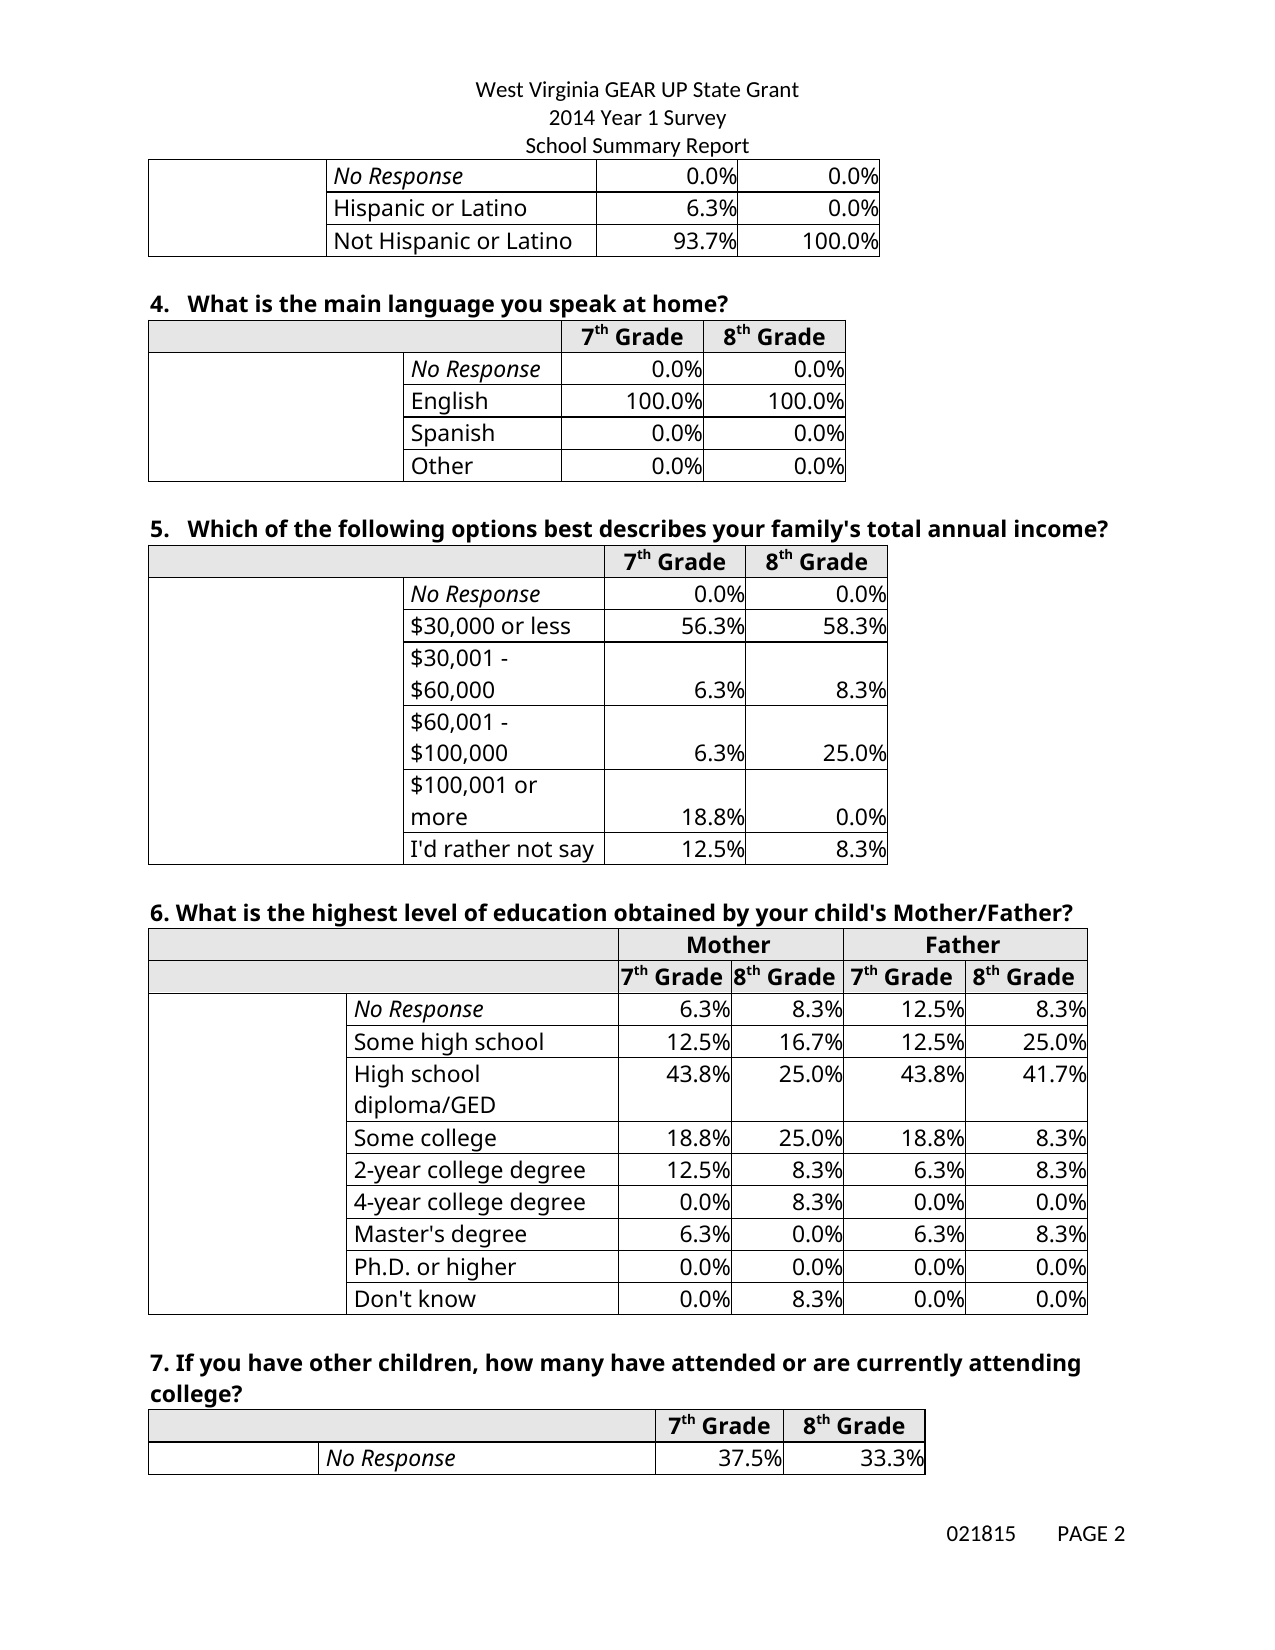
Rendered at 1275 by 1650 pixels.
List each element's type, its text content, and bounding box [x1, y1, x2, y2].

table_cell No Response [319, 1443, 655, 1474]
table_cell 0.0% [844, 1251, 965, 1282]
table_cell 0.0% [966, 1283, 1087, 1314]
table_cell [149, 353, 403, 481]
table_cell 12.5% [619, 1154, 731, 1185]
table_cell 0.0% [562, 450, 703, 481]
table_cell Hispanic or Latino [327, 193, 596, 224]
table_cell 8.3% [966, 1122, 1087, 1153]
table_cell 18.8% [605, 770, 745, 832]
table_cell 6.3% [597, 193, 737, 224]
table_header 7th Grade [562, 321, 703, 352]
table_cell 0.0% [844, 1186, 965, 1217]
table_cell 0.0% [746, 578, 887, 609]
table_cell 8th Grade [966, 961, 1087, 992]
table_cell 0.0% [605, 578, 745, 609]
table_cell Master's degree [347, 1219, 618, 1250]
table_cell 7th Grade [619, 961, 731, 992]
table_cell 6.3% [844, 1154, 965, 1185]
table_cell 100.0% [562, 385, 703, 416]
table_cell 0.0% [704, 418, 845, 449]
table_cell 8.3% [966, 1219, 1087, 1250]
table_header [149, 929, 618, 960]
table_cell Some high school [347, 1026, 618, 1057]
table_cell 0.0% [619, 1283, 731, 1314]
table_cell 12.5% [844, 994, 965, 1025]
table_cell 6.3% [605, 706, 745, 768]
table_cell I'd rather not say [404, 833, 604, 864]
table_cell 0.0% [704, 450, 845, 481]
table_cell Other [404, 450, 561, 481]
table_cell 25.0% [732, 1122, 843, 1153]
table_cell No Response [327, 160, 596, 191]
table_cell 0.0% [966, 1186, 1087, 1217]
table_cell 0.0% [619, 1251, 731, 1282]
table_cell 100.0% [704, 385, 845, 416]
table_header 8th Grade [784, 1410, 924, 1441]
table_cell 0.0% [562, 353, 703, 384]
table_cell 2-year college degree [347, 1154, 618, 1185]
table_cell 8.3% [746, 833, 887, 864]
table_cell 8.3% [732, 1283, 843, 1314]
table_cell $30,000 or less [404, 610, 604, 641]
table_header Father [844, 929, 1087, 960]
table_cell 18.8% [844, 1122, 965, 1153]
table_cell 8th Grade [732, 961, 843, 992]
table_cell 0.0% [619, 1186, 731, 1217]
table_cell 0.0% [732, 1251, 843, 1282]
table_cell 7th Grade [844, 961, 965, 992]
table_cell 25.0% [966, 1026, 1087, 1057]
table_header [149, 1410, 655, 1441]
table_cell 0.0% [746, 770, 887, 832]
list Which of the following options best describes your family's total annual income? [150, 513, 1125, 544]
table_header 7th Grade [605, 546, 745, 577]
table_cell 0.0% [732, 1219, 843, 1250]
table_cell No Response [347, 994, 618, 1025]
table_cell 12.5% [605, 833, 745, 864]
table_cell Not Hispanic or Latino [327, 225, 596, 256]
table_cell [149, 994, 346, 1314]
table_cell [149, 961, 618, 992]
table_cell Spanish [404, 418, 561, 449]
table_cell 43.8% [619, 1058, 731, 1121]
table_cell High school diploma/GED [347, 1058, 618, 1121]
table_cell $30,001 - $60,000 [404, 643, 604, 705]
table_cell 100.0% [738, 225, 879, 256]
table_cell 0.0% [562, 418, 703, 449]
table_cell No Response [404, 578, 604, 609]
table_cell 25.0% [746, 706, 887, 768]
table_cell 16.7% [732, 1026, 843, 1057]
table_cell [149, 1443, 318, 1474]
table_cell 33.3% [784, 1443, 924, 1474]
table_header 7th Grade [656, 1410, 783, 1441]
table_cell 0.0% [738, 160, 879, 191]
table_cell 0.0% [844, 1283, 965, 1314]
table_cell English [404, 385, 561, 416]
table_cell Some college [347, 1122, 618, 1153]
table_cell 56.3% [605, 610, 745, 641]
table_header 8th Grade [704, 321, 845, 352]
table_cell 0.0% [966, 1251, 1087, 1282]
table_cell 6.3% [605, 643, 745, 705]
table_cell 8.3% [746, 643, 887, 705]
table_header [149, 546, 604, 577]
table_cell 25.0% [732, 1058, 843, 1121]
table_cell $100,001 or more [404, 770, 604, 832]
table_cell 8.3% [732, 1186, 843, 1217]
table_cell 12.5% [844, 1026, 965, 1057]
table_cell [149, 578, 403, 864]
table_header [149, 321, 561, 352]
table_cell 4-year college degree [347, 1186, 618, 1217]
table_cell 6.3% [619, 1219, 731, 1250]
table_cell 0.0% [704, 353, 845, 384]
table_header Mother [619, 929, 843, 960]
table_header 8th Grade [746, 546, 887, 577]
table_cell $60,001 - $100,000 [404, 706, 604, 768]
table_cell 0.0% [738, 193, 879, 224]
table_cell 18.8% [619, 1122, 731, 1153]
table_cell 0.0% [597, 160, 737, 191]
table_cell 8.3% [966, 1154, 1087, 1185]
table_cell Don't know [347, 1283, 618, 1314]
table_cell 8.3% [732, 994, 843, 1025]
table_cell 41.7% [966, 1058, 1087, 1121]
table_cell [149, 160, 326, 256]
table_cell 58.3% [746, 610, 887, 641]
table_cell 6.3% [844, 1219, 965, 1250]
text 6. What is the highest level of education obtained by your child's Mother/Father? [150, 897, 1125, 928]
table_cell Ph.D. or higher [347, 1251, 618, 1282]
text 7. If you have other children, how many have attended or are currently attending college? [150, 1347, 1125, 1409]
table_cell 8.3% [966, 994, 1087, 1025]
table_cell 6.3% [619, 994, 731, 1025]
table_cell 12.5% [619, 1026, 731, 1057]
table_cell No Response [404, 353, 561, 384]
table_cell 37.5% [656, 1443, 783, 1474]
table_cell 93.7% [597, 225, 737, 256]
list What is the main language you speak at home? [150, 288, 1125, 319]
table_cell 8.3% [732, 1154, 843, 1185]
table_cell 43.8% [844, 1058, 965, 1121]
